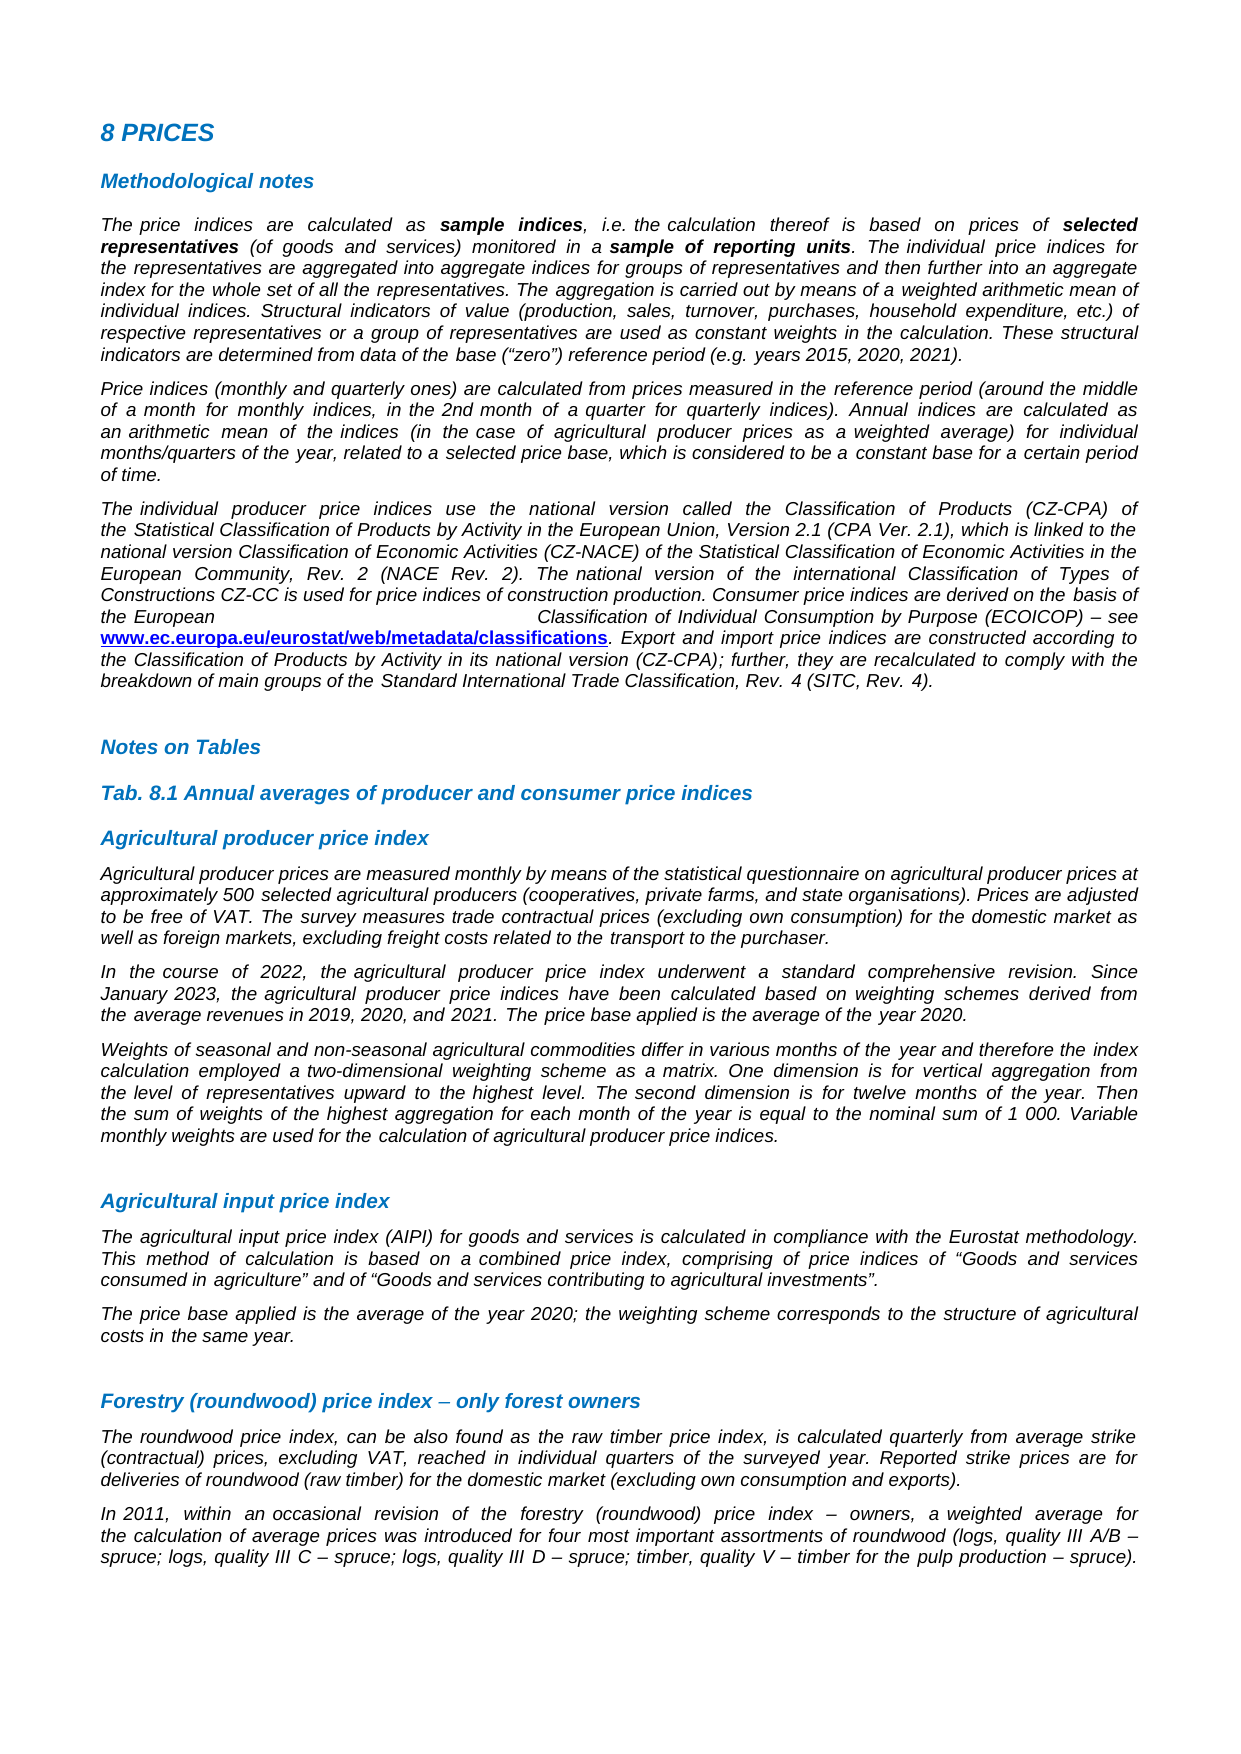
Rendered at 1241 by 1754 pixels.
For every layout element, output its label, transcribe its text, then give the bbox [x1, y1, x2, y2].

text Agricultural input price index [100, 1189, 1140, 1213]
text The price base applied is the average of the year 2020; the weighting scheme corresponds to the structure of agricultural costs in the same year. [100, 1303, 1140, 1346]
text The price indices are calculated as sample indices, i.e. the calculation thereof is based on prices of selected representatives (of goods and services) monitored in a sample of reporting units. The individual price indices for the representatives are aggregated into aggregate indices for groups of representatives and then further into an aggregate index for the whole set of all the representatives. The aggregation is carried out by means of a weighted arithmetic mean of individual indices. Structural indicators of value (production, sales, turnover, purchases, household expenditure, etc.) of respective representatives or a group of representatives are used as constant weights in the calculation. These structural indicators are determined from data of the base (“zero”) reference period (e.g. years 2015, 2020, 2021). [100, 214, 1140, 365]
text The roundwood price index, can be also found as the raw timber price index, is calculated quarterly from average strike (contractual) prices, excluding VAT, reached in individual quarters of the surveyed year. Reported strike prices are for deliveries of roundwood (raw timber) for the domestic market (excluding own consumption and exports). [100, 1426, 1140, 1490]
text In the course of 2022, the agricultural producer price index underwent a standard comprehensive revision. Since January 2023, the agricultural producer price indices have been calculated based on weighting schemes derived from the average revenues in 2019, 2020, and 2021. The price base applied is the average of the year 2020. [100, 961, 1140, 1026]
text 8 PRICES [100, 118, 1140, 147]
text Agricultural producer prices are measured monthly by means of the statistical questionnaire on agricultural producer prices at approximately 500 selected agricultural producers (cooperatives, private farms, and state organisations). Prices are adjusted to be free of VAT. The survey measures trade contractual prices (excluding own consumption) for the domestic market as well as foreign markets, excluding freight costs related to the transport to the purchaser. [100, 862, 1140, 949]
text Agricultural producer price index [100, 826, 1140, 850]
text Weights of seasonal and non-seasonal agricultural commodities differ in various months of the year and therefore the index calculation employed a two-dimensional weighting scheme as a matrix. One dimension is for vertical aggregation from the level of representatives upward to the highest level. The second dimension is for twelve months of the year. Then the sum of weights of the highest aggregation for each month of the year is equal to the nominal sum of 1 000. Variable monthly weights are used for the calculation of agricultural producer price indices. [100, 1038, 1140, 1146]
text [100, 1503, 1140, 1567]
text Price indices (monthly and quarterly ones) are calculated from prices measured in the reference period (around the middle of a month for monthly indices, in the 2nd month of a quarter for quarterly indices). Annual indices are calculated as an arithmetic mean of the indices (in the case of agricultural producer prices as a weighted average) for individual months/quarters of the year, related to a selected price base, which is considered to be a constant base for a certain period of time. [100, 377, 1140, 485]
text Forestry (roundwood) price index – only forest owners [100, 1389, 1140, 1413]
text Methodological notes [100, 168, 1140, 192]
text The agricultural input price index (AIPI) for goods and services is calculated in compliance with the Eurostat methodology. This method of calculation is based on a combined price index, comprising of price indices of “Goods and services consumed in agriculture” and of “Goods and services contributing to agricultural investments”. [100, 1226, 1140, 1290]
text Tab. 8.1 Annual averages of producer and consumer price indices [100, 780, 1140, 804]
text The individual producer price indices use the national version called the Classification of Products (CZ-CPA) of the Statistical Classification of Products by Activity in the European Union, Version 2.1 (CPA Ver. 2.1), which is linked to the national version Classification of Economic Activities (CZ-NACE) of the Statistical Classification of Economic Activities in the European Community, Rev. 2 (NACE Rev. 2). The national version of the international Classification of Types of Constructions CZ-CC is used for price indices of construction production. Consumer price indices are derived on the basis of the European Classification of Individual Consumption by Purpose (ECOICOP) – see www.ec.europa.eu/eurostat/web/metadata/classifications. Export and import price indices are constructed according to the Classification of Products by Activity in its national version (CZ-CPA); further, they are recalculated to comply with the breakdown of main groups of the Standard International Trade Classification, Rev. 4 (SITC, Rev. 4). [100, 498, 1140, 692]
text Notes on Tables [100, 735, 1140, 759]
